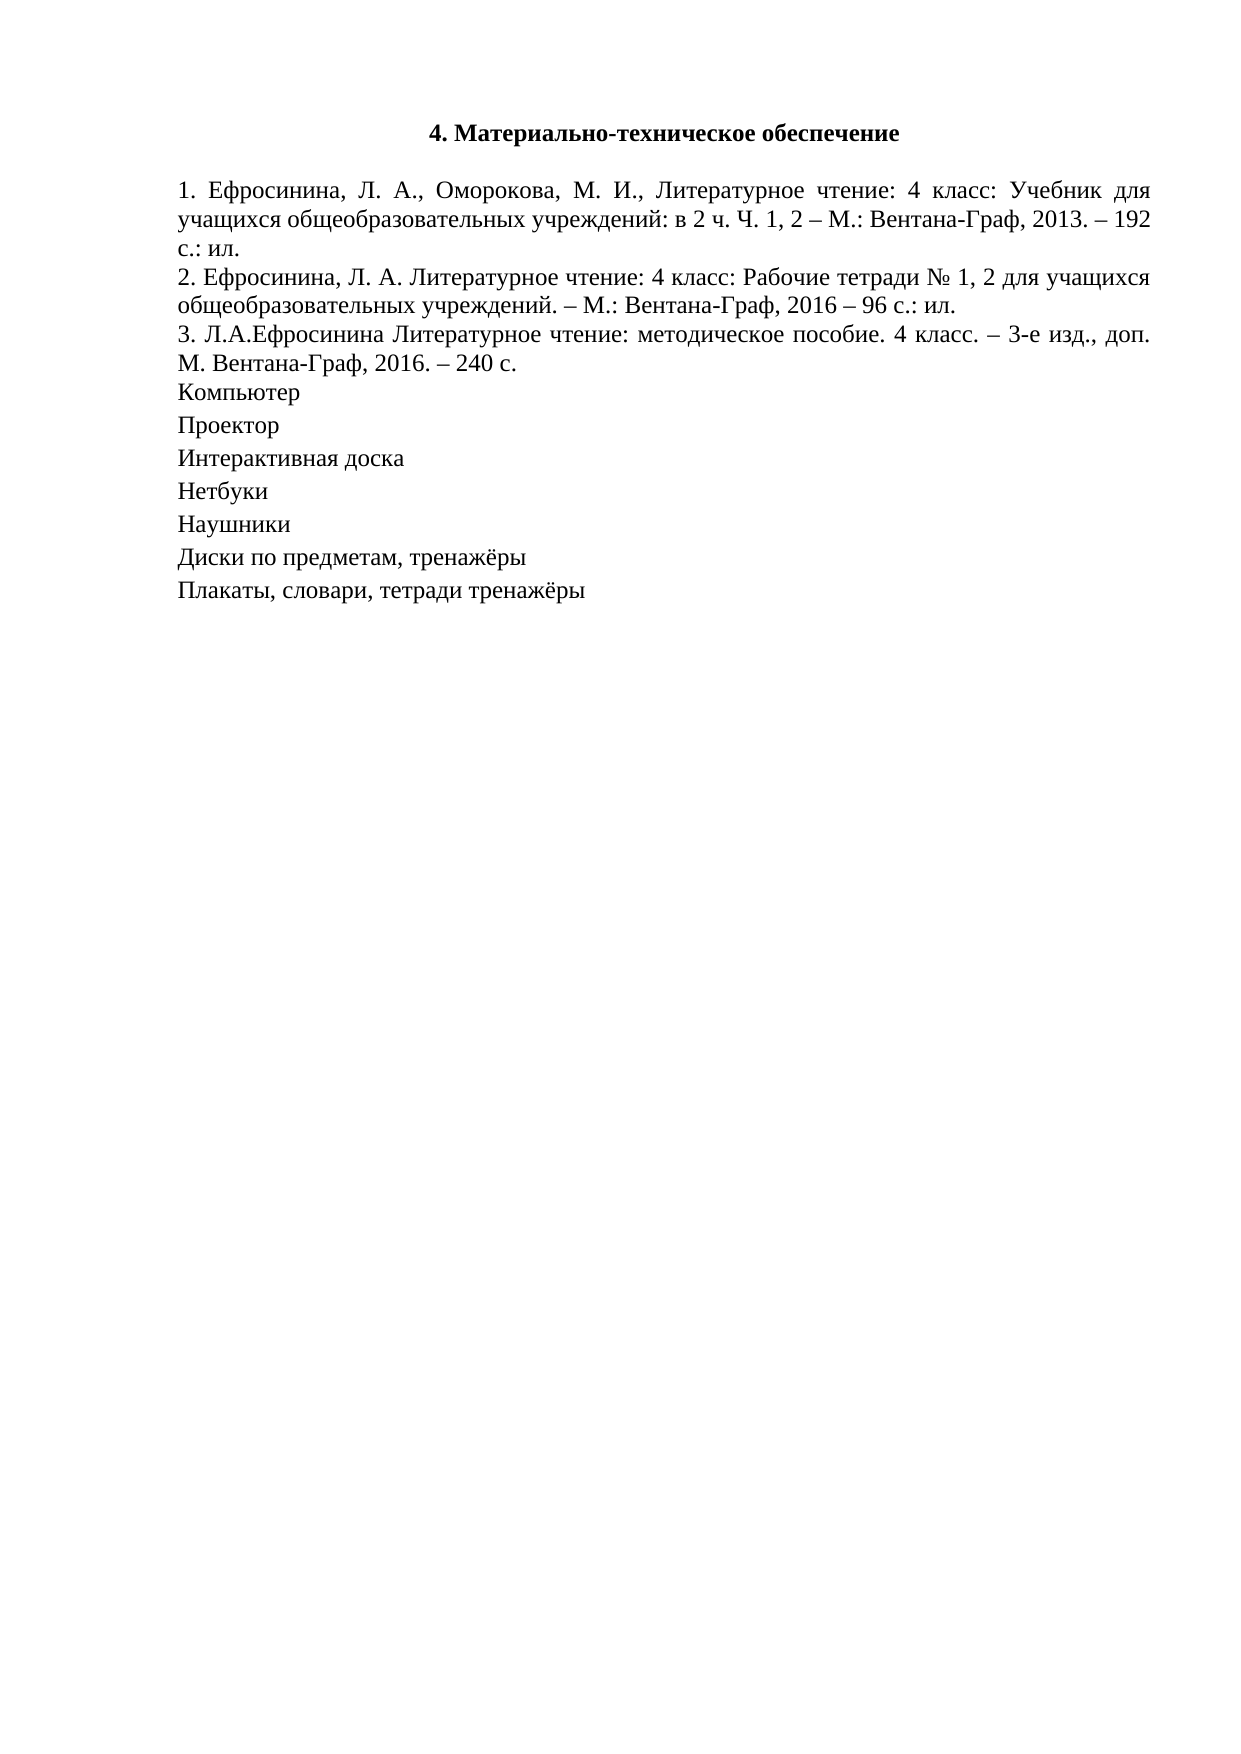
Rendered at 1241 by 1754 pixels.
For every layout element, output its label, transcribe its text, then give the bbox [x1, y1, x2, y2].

text Плакаты, словари, тетради тренажёры [177, 575, 1152, 604]
text Интерактивная доска [177, 443, 1152, 472]
text Диски по предметам, тренажёры [177, 542, 1152, 571]
text Наушники [177, 509, 1152, 538]
text 3. Л.А.Ефросинина Литературное чтение: методическое пособие. 4 класс. – 3-е изд., доп. М. Вентана-Граф, 2016. – 240 с. [177, 319, 1152, 377]
text Нетбуки [177, 476, 1152, 505]
text 1. Ефросинина, Л. А., Оморокова, М. И., Литературное чтение: 4 класс: Учебник для учащихся общеобразовательных учреждений: в 2 ч. Ч. 1, 2 – М.: Вентана-Граф, 2013. – 192 с.: ил. [177, 176, 1152, 262]
text 2. Ефросинина, Л. А. Литературное чтение: 4 класс: Рабочие тетради № 1, 2 для учащихся общеобразовательных учреждений. – М.: Вентана-Граф, 2016 – 96 с.: ил. [177, 262, 1152, 319]
text Компьютер [177, 377, 1152, 406]
text Проектор [177, 410, 1152, 439]
text 4. Материально-техническое обеспечение [177, 118, 1152, 147]
